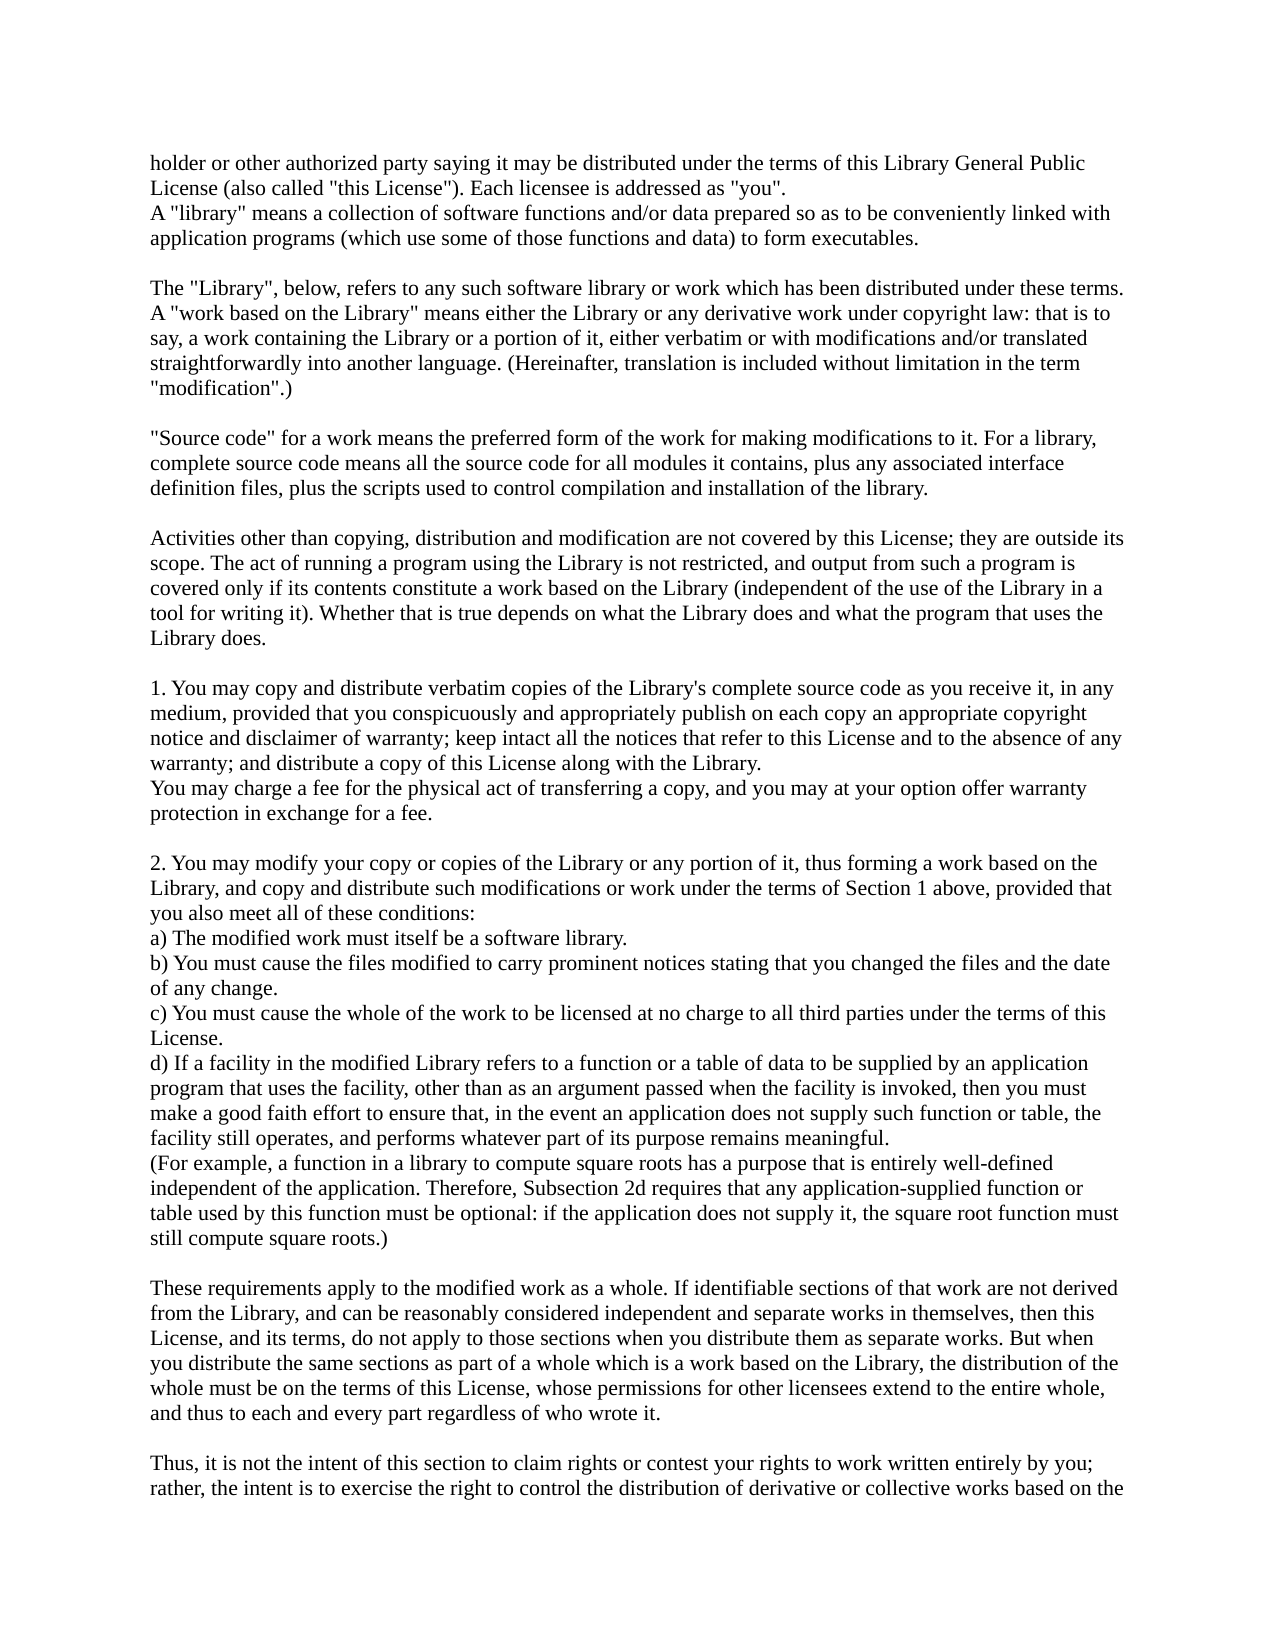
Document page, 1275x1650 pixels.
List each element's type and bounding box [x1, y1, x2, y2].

text [150, 150, 1125, 1500]
